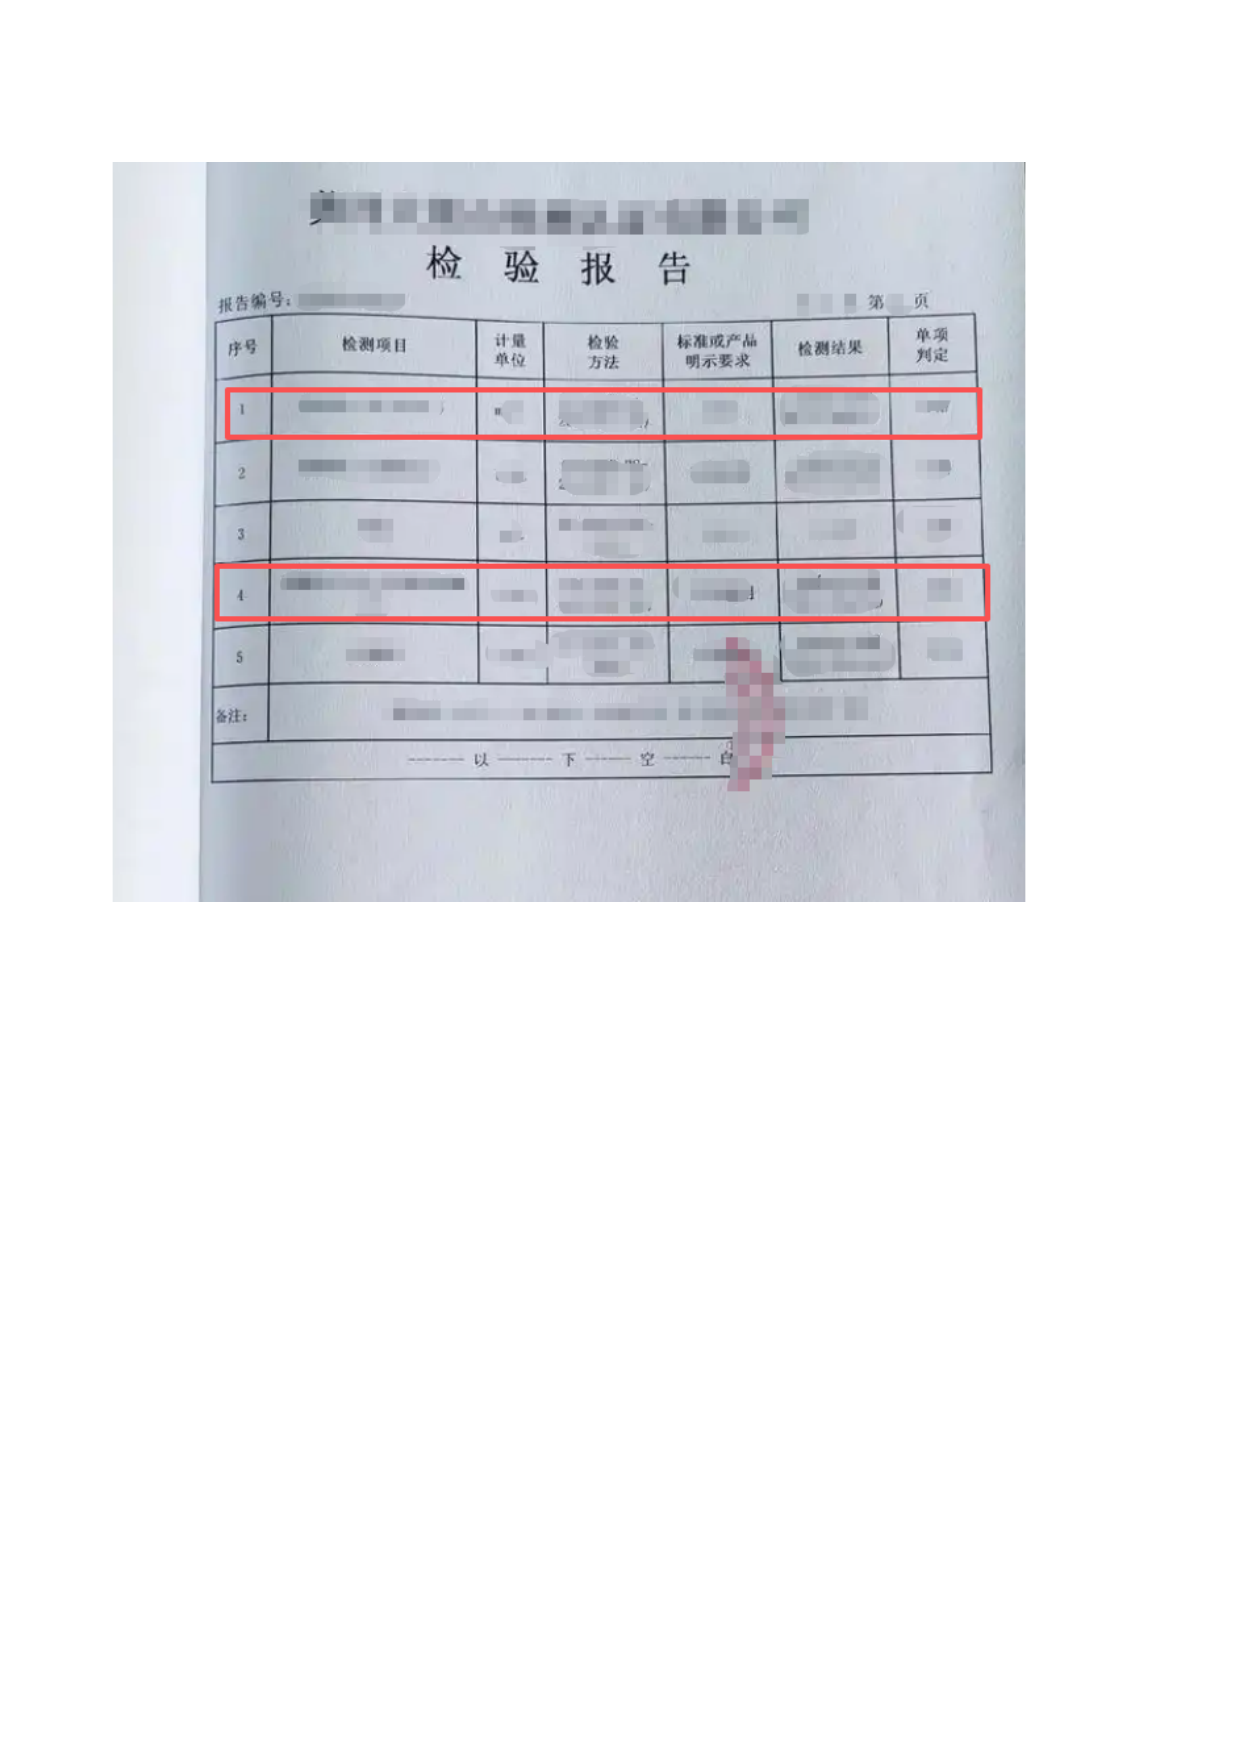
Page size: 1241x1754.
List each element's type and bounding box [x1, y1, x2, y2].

picture [112, 162, 1026, 902]
